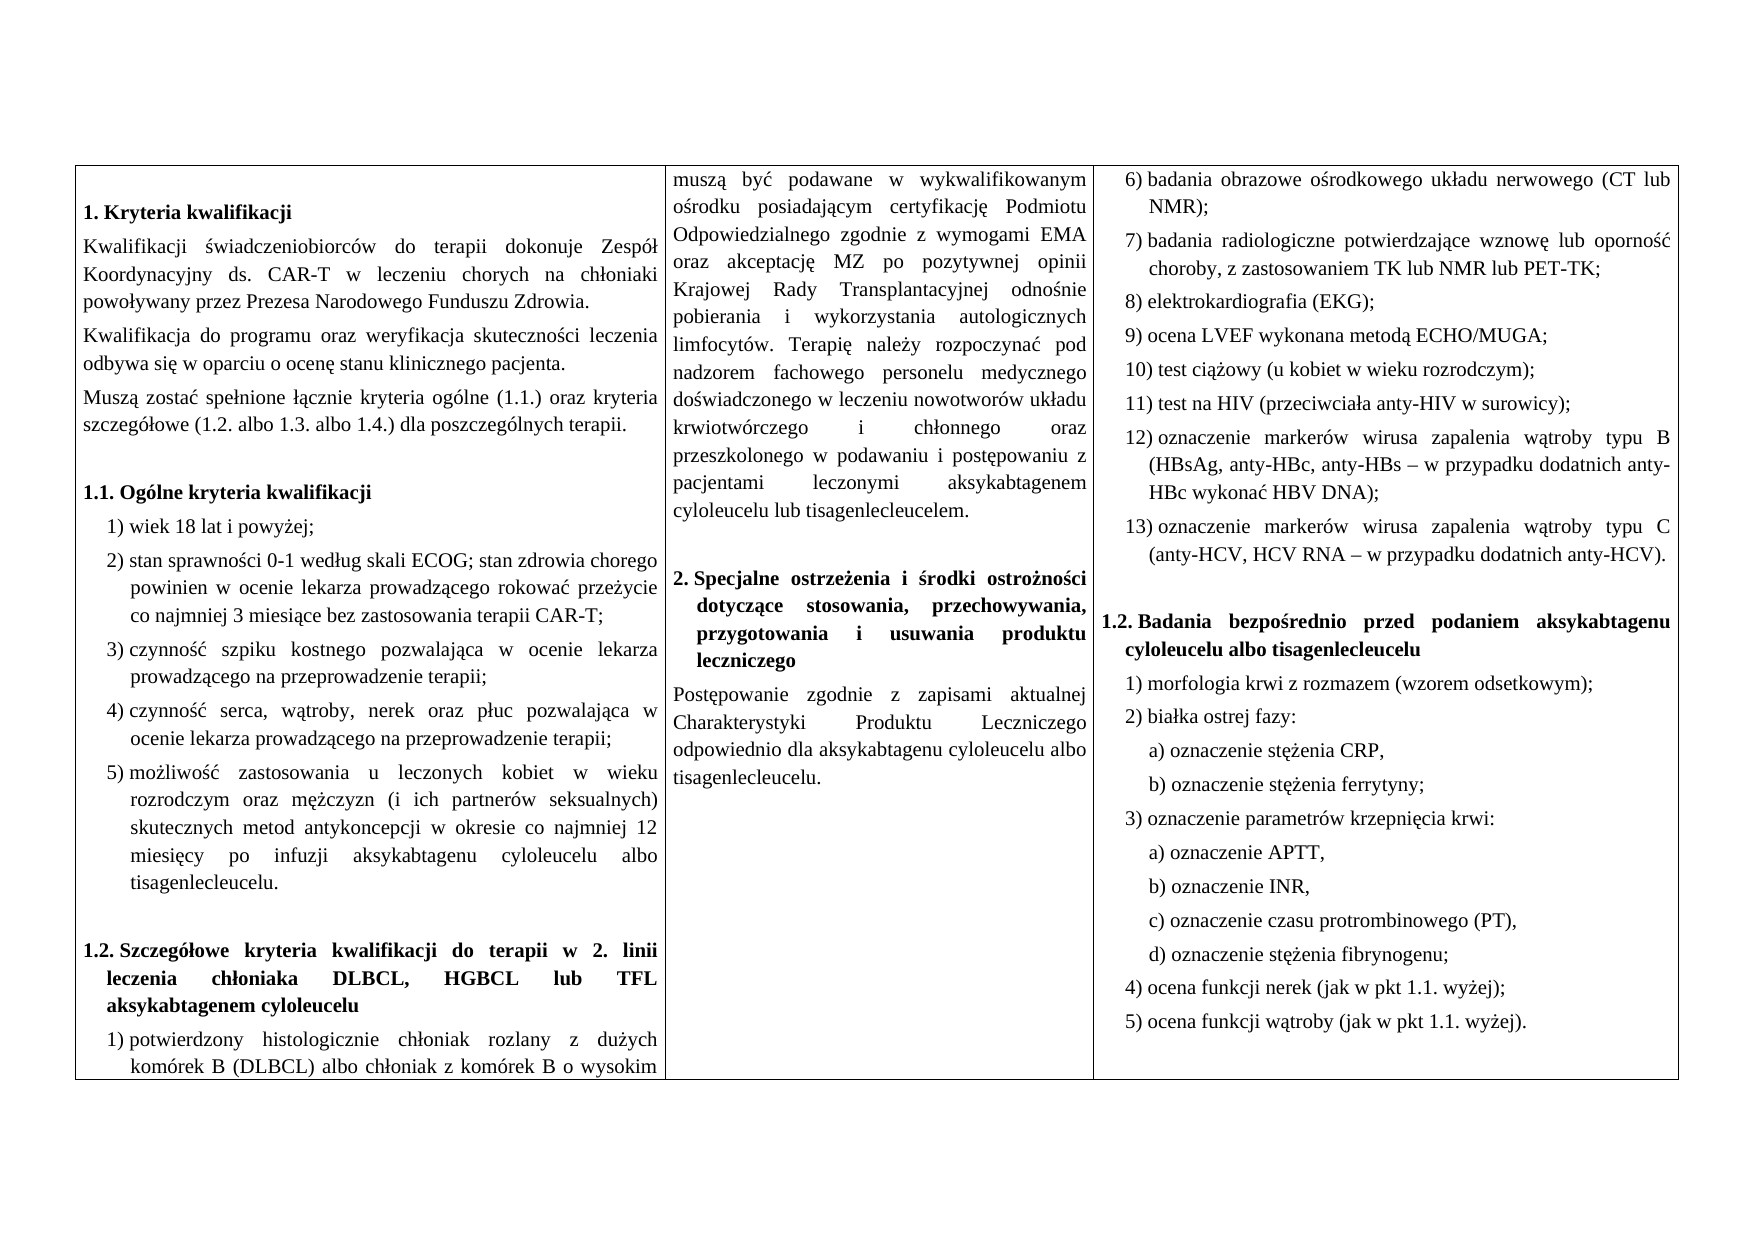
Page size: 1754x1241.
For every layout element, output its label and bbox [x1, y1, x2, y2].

table_cell [76, 166, 665, 1078]
table_cell [666, 166, 1093, 1078]
table_cell [1094, 166, 1678, 1078]
